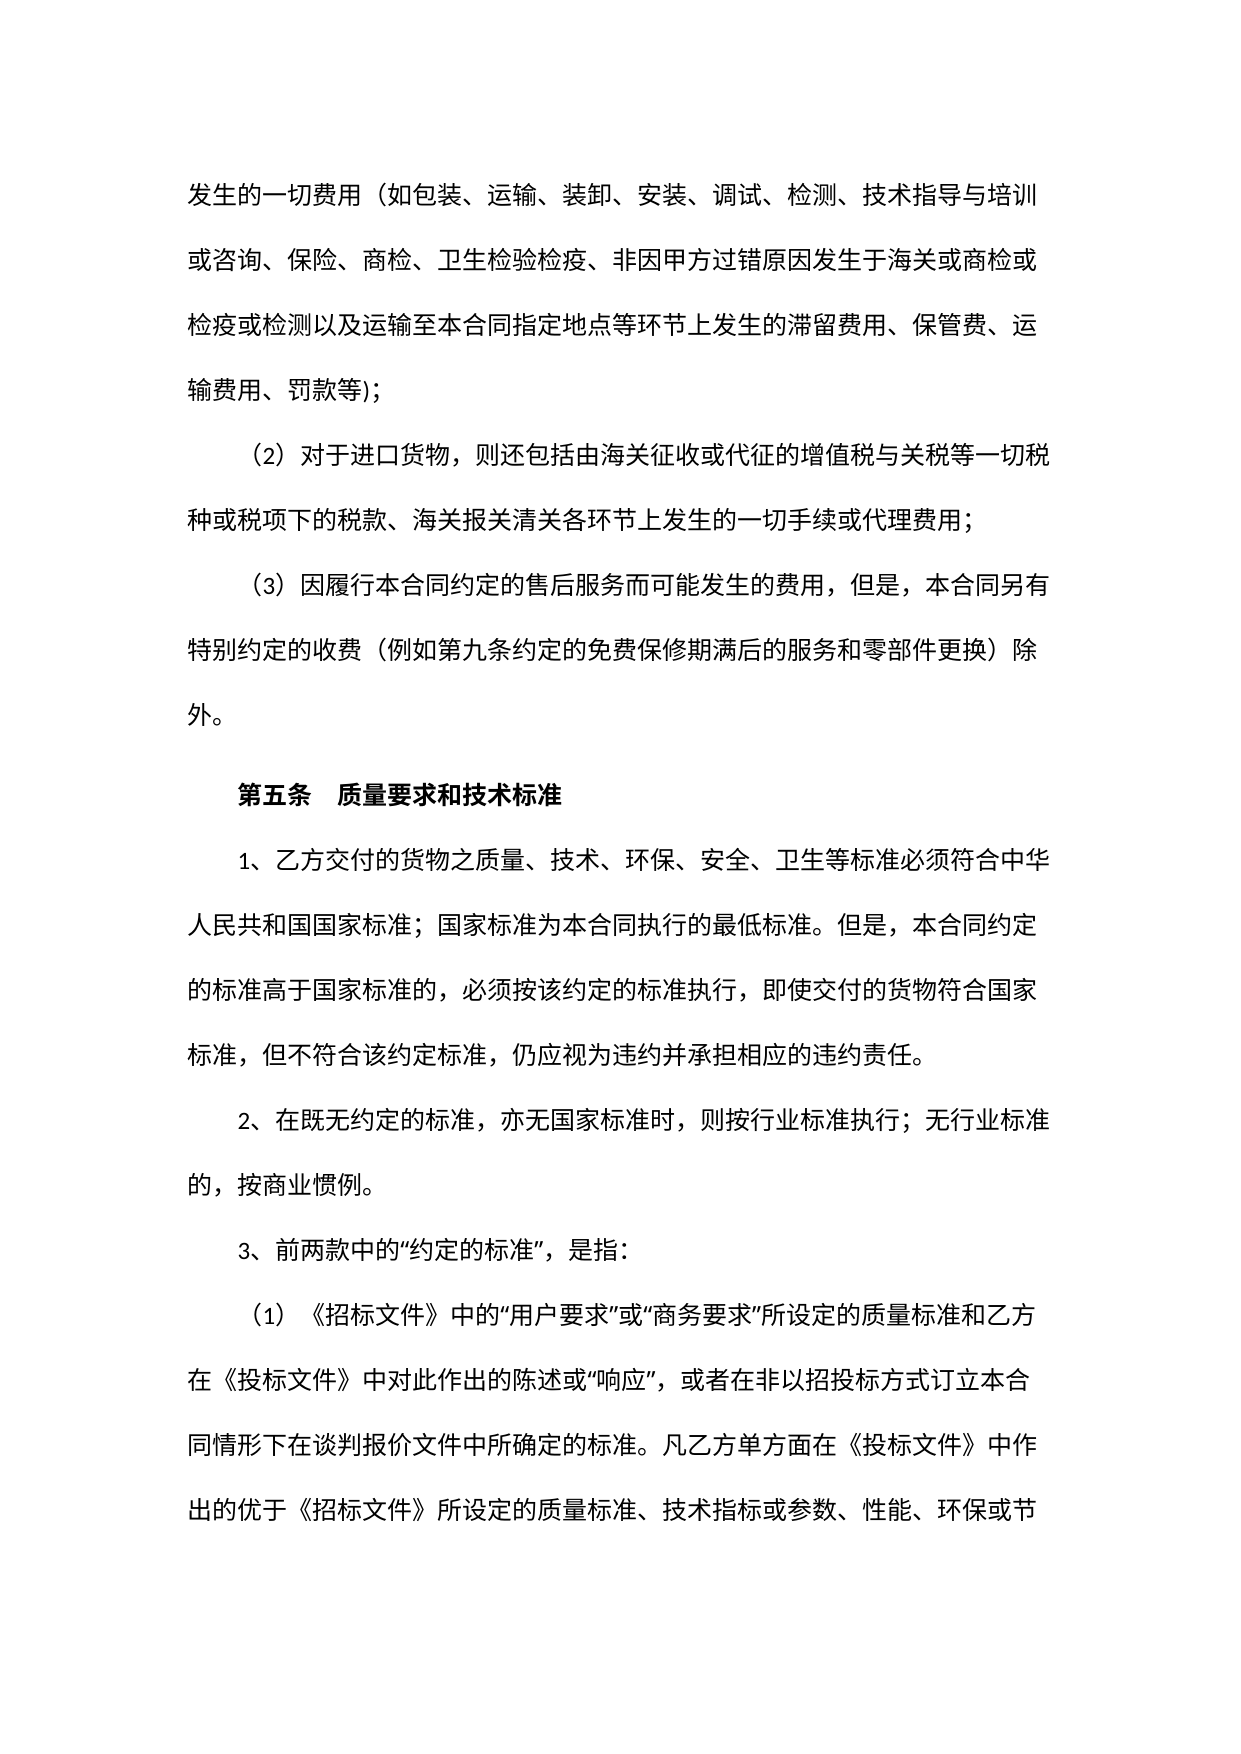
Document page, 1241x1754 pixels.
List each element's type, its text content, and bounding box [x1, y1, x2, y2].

text 第五条 质量要求和技术标准 [187, 763, 1053, 828]
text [187, 1283, 1053, 1543]
text 3、前两款中的“约定的标准”，是指： [187, 1218, 1053, 1283]
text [187, 162, 1053, 422]
text 1、乙方交付的货物之质量、技术、环保、安全、卫生等标准必须符合中华人民共和国国家标准；国家标准为本合同执行的最低标准。但是，本合同约定的标准高于国家标准的，必须按该约定的标准执行，即使交付的货物符合国家标准，但不符合该约定标准，仍应视为违约并承担相应的违约责任。 [187, 828, 1053, 1088]
text 2、在既无约定的标准，亦无国家标准时，则按行业标准执行；无行业标准的，按商业惯例。 [187, 1088, 1053, 1218]
text （3）因履行本合同约定的售后服务而可能发生的费用，但是，本合同另有特别约定的收费（例如第九条约定的免费保修期满后的服务和零部件更换）除外。 [187, 552, 1053, 747]
text （2）对于进口货物，则还包括由海关征收或代征的增值税与关税等一切税种或税项下的税款、海关报关清关各环节上发生的一切手续或代理费用； [187, 422, 1053, 552]
